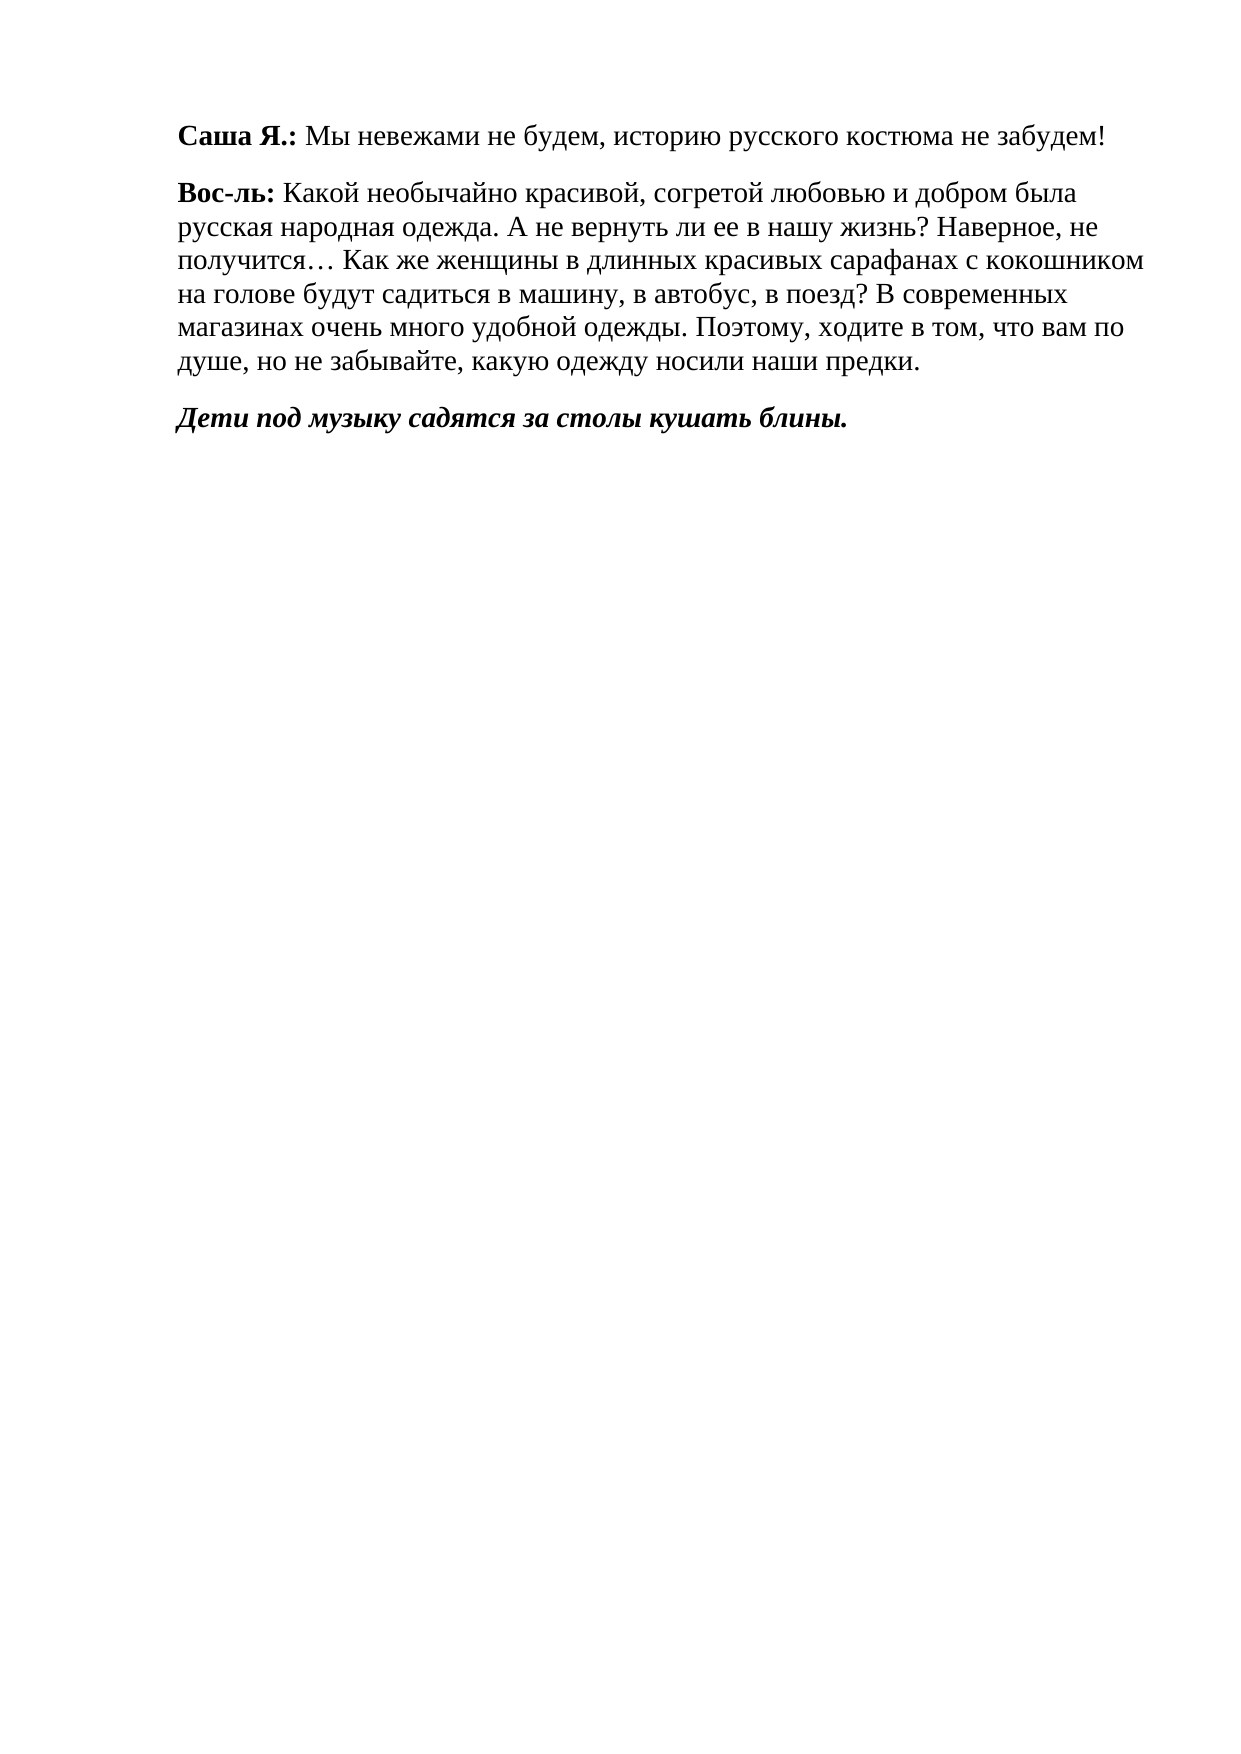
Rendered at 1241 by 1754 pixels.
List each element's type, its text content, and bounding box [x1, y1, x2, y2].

text Саша Я.: Мы невежами не будем, историю русского костюма не забудем! [177, 118, 1152, 152]
text Дети под музыку садятся за столы кушать блины. [177, 400, 1152, 433]
text Вос-ль: Какой необычайно красивой, согретой любовью и добром была русская народная одежда. А не вернуть ли ее в нашу жизнь? Наверное, не получится… Как же женщины в длинных красивых сарафанах с кокошником на голове будут садиться в машину, в автобус, в поезд? В современных магазинах очень много удобной одежды. Поэтому, ходите в том, что вам по душе, но не забывайте, какую одежду носили наши предки. [177, 175, 1152, 376]
